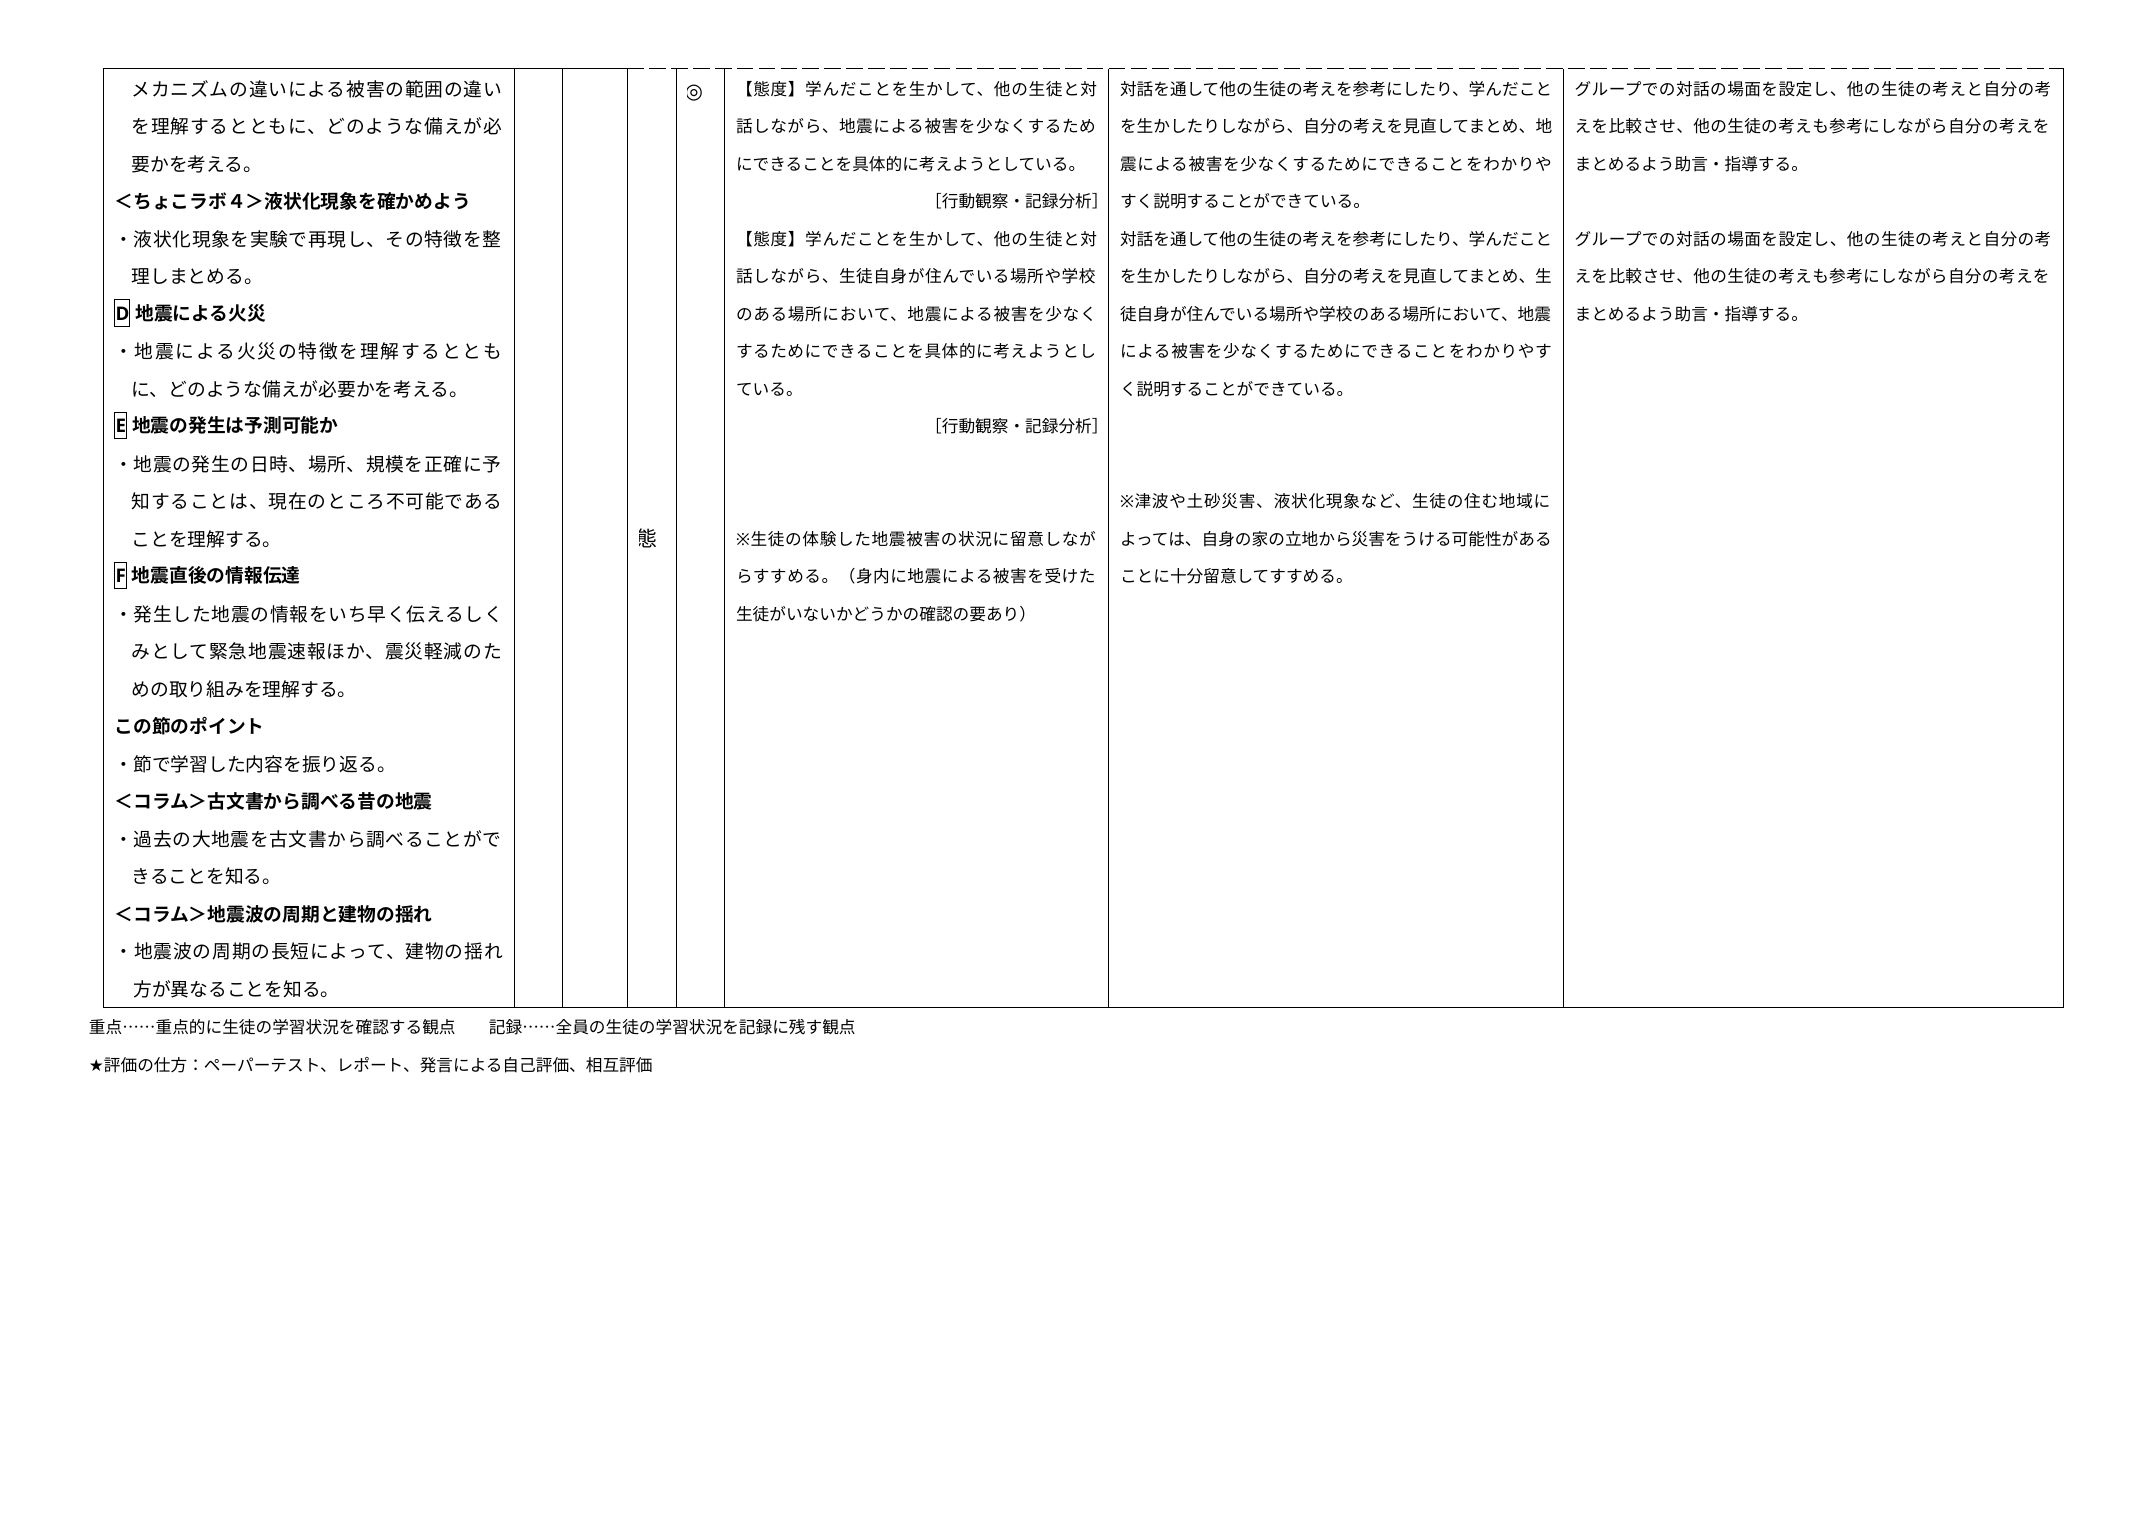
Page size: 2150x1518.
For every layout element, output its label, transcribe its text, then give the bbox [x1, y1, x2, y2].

text 重点……重点的に生徒の学習状況を確認する観点 記録……全員の生徒の学習状況を記録に残す観点 [89, 1008, 2061, 1045]
table_cell ◎ [677, 68, 724, 1007]
table_cell グループでの対話の場面を設定し、他の生徒の考えと自分の考えを比較させ、他の生徒の考えも参考にしながら自分の考えをまとめるよう助言・指導する。 グループでの対話の場面を設定し、他の生徒の考えと自分の考えを比較させ、他の生徒の考えも参考にしながら自分の考えをまとめるよう助言・指導する。 [1563, 68, 2063, 1007]
table_cell 【態度】学んだことを生かして、他の生徒と対話しながら、地震による被害を少なくするためにできることを具体的に考えようとしている。 ［行動観察・記録分析］ 【態度】学んだことを生かして、他の生徒と対話しながら、生徒自身が住んでいる場所や学校のある場所において、地震による被害を少なくするためにできることを具体的に考えようとしている。 ［行動観察・記録分析］ ※生徒の体験した地震被害の状況に留意しながらすすめる。（身内に地震による被害を受けた生徒がいないかどうかの確認の要あり） [725, 68, 1108, 1007]
table_cell 態 [628, 68, 676, 1007]
text ★評価の仕方：ペーパーテスト、レポート、発言による自己評価、相互評価 [89, 1045, 2061, 1083]
table_cell 対話を通して他の生徒の考えを参考にしたり、学んだことを生かしたりしながら、自分の考えを見直してまとめ、地震による被害を少なくするためにできることをわかりやすく説明することができている。 対話を通して他の生徒の考えを参考にしたり、学んだことを生かしたりしながら、自分の考えを見直してまとめ、生徒自身が住んでいる場所や学校のある場所において、地震による被害を少なくするためにできることをわかりやすく説明することができている。 ※津波や土砂災害、液状化現象など、生徒の住む地域によっては、自身の家の立地から災害をうける可能性があることに十分留意してすすめる。 [1109, 68, 1563, 1007]
